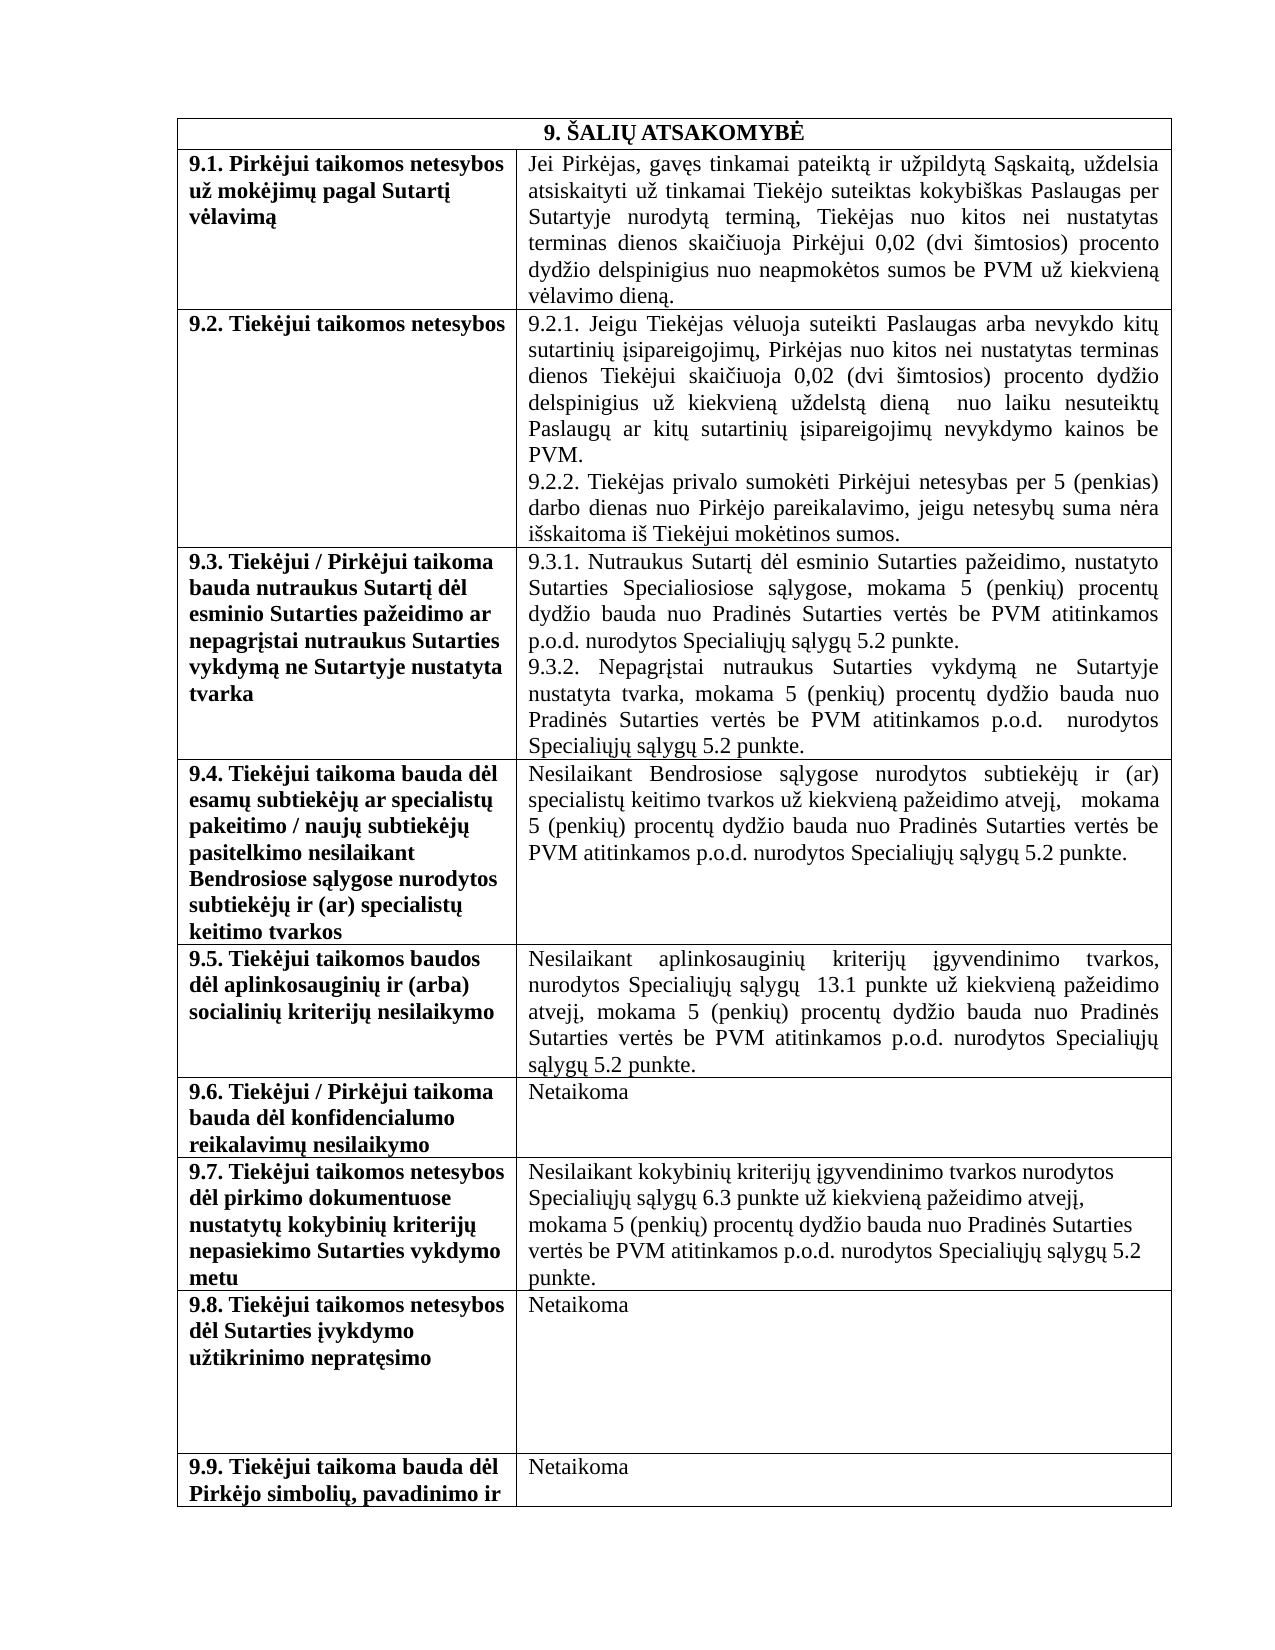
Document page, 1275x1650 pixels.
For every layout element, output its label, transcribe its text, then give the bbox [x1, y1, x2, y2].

table_cell 9. ŠALIŲ ATSAKOMYBĖ [178, 119, 1171, 149]
table_cell Nesilaikant aplinkosauginių kriterijų įgyvendinimo tvarkos, nurodytos Specialiųjų sąlygų 13.1 punkte už kiekvieną pažeidimo atvejį, mokama 5 (penkių) procentų dydžio bauda nuo Pradinės Sutarties vertės be PVM atitinkamos p.o.d. nurodytos Specialiųjų sąlygų 5.2 punkte. [517, 945, 1171, 1077]
table_cell 9.3. Tiekėjui / Pirkėjui taikoma bauda nutraukus Sutartį dėl esminio Sutarties pažeidimo ar nepagrįstai nutraukus Sutarties vykdymą ne Sutartyje nustatyta tvarka [178, 548, 516, 759]
table_cell 9.2. Tiekėjui taikomos netesybos [178, 310, 516, 547]
table_cell 9.7. Tiekėjui taikomos netesybos dėl pirkimo dokumentuose nustatytų kokybinių kriterijų nepasiekimo Sutarties vykdymo metu [178, 1158, 516, 1290]
table_cell Nesilaikant kokybinių kriterijų įgyvendinimo tvarkos nurodytos Specialiųjų sąlygų 6.3 punkte už kiekvieną pažeidimo atvejį, mokama 5 (penkių) procentų dydžio bauda nuo Pradinės Sutarties vertės be PVM atitinkamos p.o.d. nurodytos Specialiųjų sąlygų 5.2 punkte. [517, 1158, 1171, 1290]
table_cell 9.4. Tiekėjui taikoma bauda dėl esamų subtiekėjų ar specialistų pakeitimo / naujų subtiekėjų pasitelkimo nesilaikant Bendrosiose sąlygose nurodytos subtiekėjų ir (ar) specialistų keitimo tvarkos [178, 760, 516, 944]
table_cell Netaikoma [517, 1454, 1171, 1506]
table_cell Netaikoma [517, 1291, 1171, 1452]
table_cell Nesilaikant Bendrosiose sąlygose nurodytos subtiekėjų ir (ar) specialistų keitimo tvarkos už kiekvieną pažeidimo atvejį, mokama 5 (penkių) procentų dydžio bauda nuo Pradinės Sutarties vertės be PVM atitinkamos p.o.d. nurodytos Specialiųjų sąlygų 5.2 punkte. [517, 760, 1171, 944]
table_cell 9.1. Pirkėjui taikomos netesybos už mokėjimų pagal Sutartį vėlavimą [178, 150, 516, 308]
table_cell 9.3.1. Nutraukus Sutartį dėl esminio Sutarties pažeidimo, nustatyto Sutarties Specialiosiose sąlygose, mokama 5 (penkių) procentų dydžio bauda nuo Pradinės Sutarties vertės be PVM atitinkamos p.o.d. nurodytos Specialiųjų sąlygų 5.2 punkte. 9.3.2. Nepagrįstai nutraukus Sutarties vykdymą ne Sutartyje nustatyta tvarka, mokama 5 (penkių) procentų dydžio bauda nuo Pradinės Sutarties vertės be PVM atitinkamos p.o.d. nurodytos Specialiųjų sąlygų 5.2 punkte. [517, 548, 1171, 759]
table_cell 9.6. Tiekėjui / Pirkėjui taikoma bauda dėl konfidencialumo reikalavimų nesilaikymo [178, 1078, 516, 1157]
table_cell 9.2.1. Jeigu Tiekėjas vėluoja suteikti Paslaugas arba nevykdo kitų sutartinių įsipareigojimų, Pirkėjas nuo kitos nei nustatytas terminas dienos Tiekėjui skaičiuoja 0,02 (dvi šimtosios) procento dydžio delspinigius už kiekvieną uždelstą dieną nuo laiku nesuteiktų Paslaugų ar kitų sutartinių įsipareigojimų nevykdymo kainos be PVM. 9.2.2. Tiekėjas privalo sumokėti Pirkėjui netesybas per 5 (penkias) darbo dienas nuo Pirkėjo pareikalavimo, jeigu netesybų suma nėra išskaitoma iš Tiekėjui mokėtinos sumos. [517, 310, 1171, 547]
table_cell 9.5. Tiekėjui taikomos baudos dėl aplinkosauginių ir (arba) socialinių kriterijų nesilaikymo [178, 945, 516, 1077]
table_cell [178, 1454, 516, 1506]
table_cell Netaikoma [517, 1078, 1171, 1157]
table_cell Jei Pirkėjas, gavęs tinkamai pateiktą ir užpildytą Sąskaitą, uždelsia atsiskaityti už tinkamai Tiekėjo suteiktas kokybiškas Paslaugas per Sutartyje nurodytą terminą, Tiekėjas nuo kitos nei nustatytas terminas dienos skaičiuoja Pirkėjui 0,02 (dvi šimtosios) procento dydžio delspinigius nuo neapmokėtos sumos be PVM už kiekvieną vėlavimo dieną. [517, 150, 1171, 308]
table_cell 9.8. Tiekėjui taikomos netesybos dėl Sutarties įvykdymo užtikrinimo nepratęsimo [178, 1291, 516, 1452]
